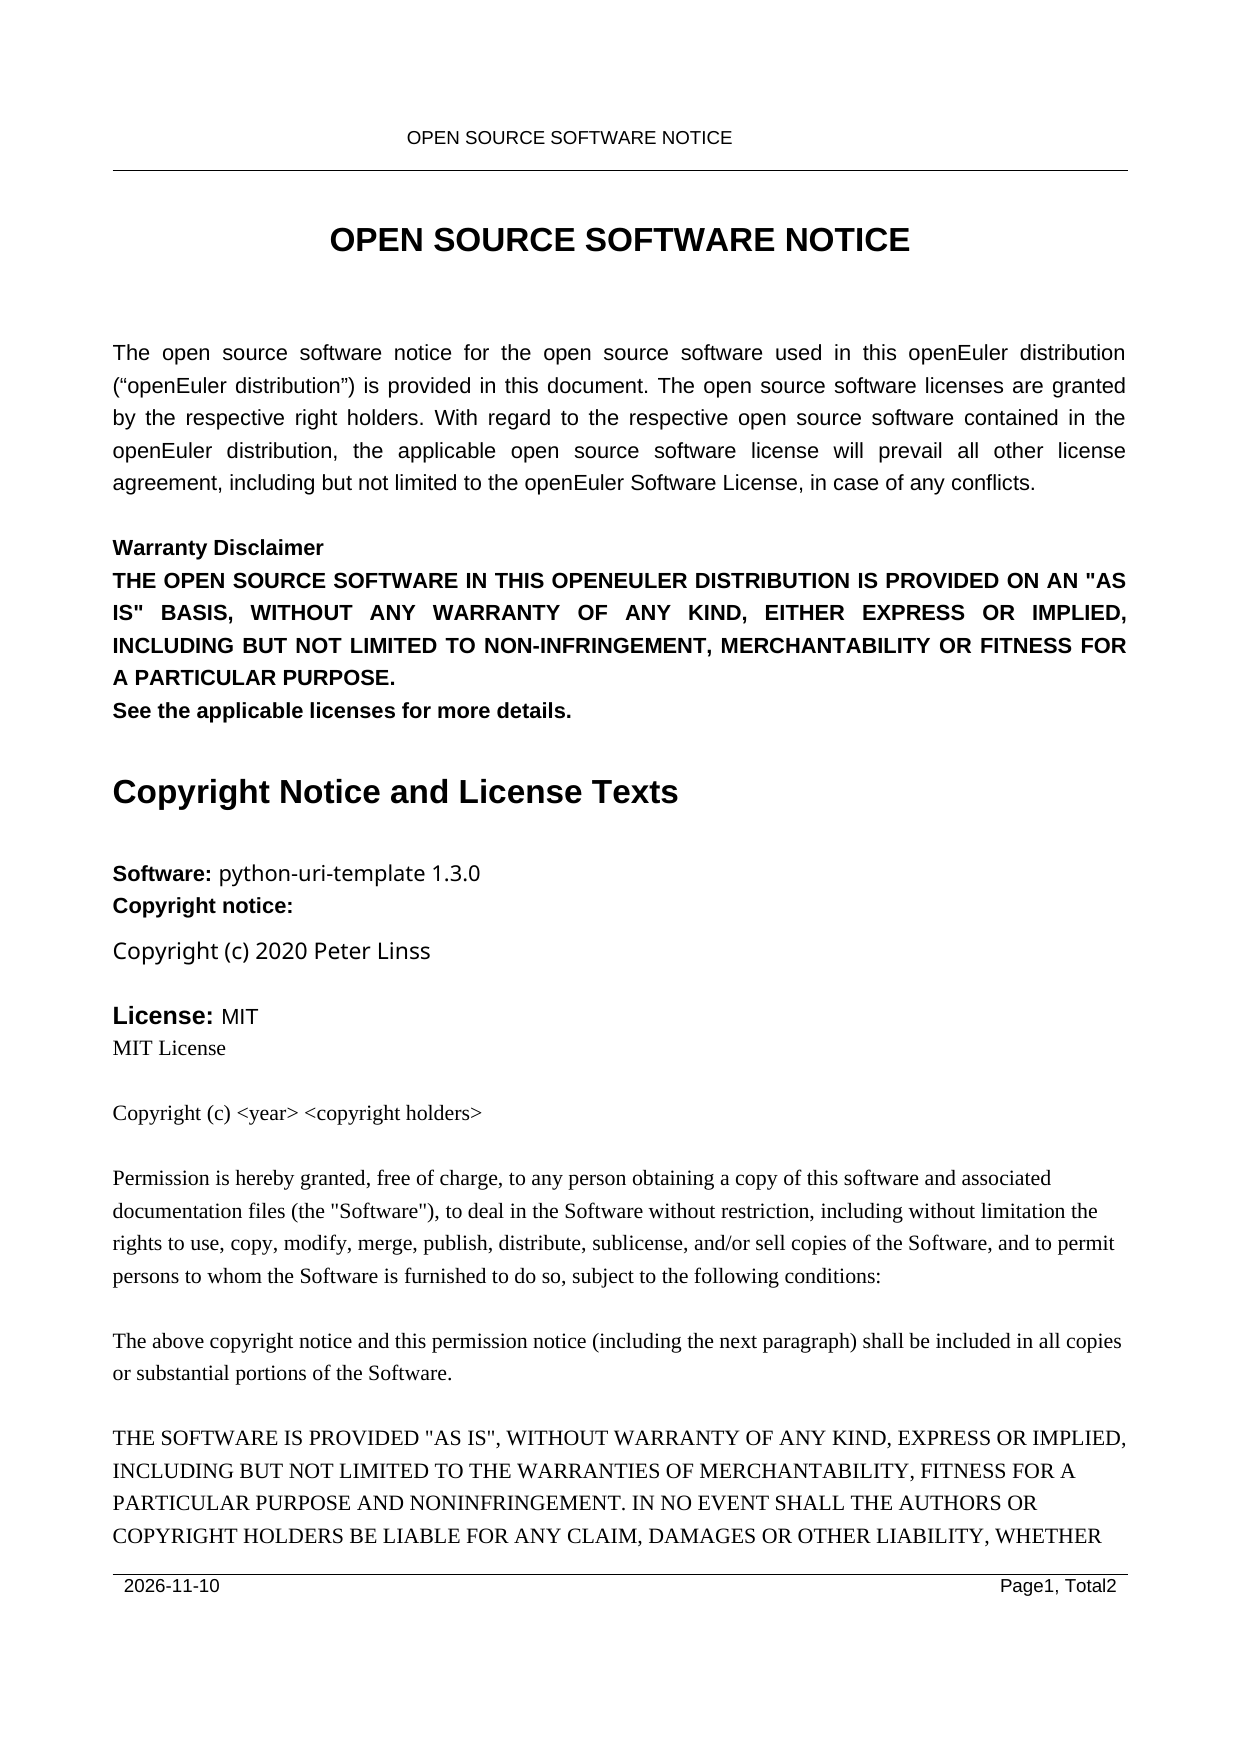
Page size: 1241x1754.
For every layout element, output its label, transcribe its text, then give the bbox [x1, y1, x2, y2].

text OPEN SOURCE SOFTWARE NOTICE [112, 206, 1128, 271]
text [112, 1031, 1128, 1551]
text Copyright (c) 2020 Peter Linss [112, 934, 1128, 999]
text THE OPEN SOURCE SOFTWARE IN THIS OPENEULER DISTRIBUTION IS PROVIDED ON AN "AS IS" BASIS, WITHOUT ANY WARRANTY OF ANY KIND, EITHER EXPRESS OR IMPLIED, INCLUDING BUT NOT LIMITED TO NON-INFRINGEMENT, MERCHANTABILITY OR FITNESS FOR A PARTICULAR PURPOSE. See the applicable licenses for more details. [112, 564, 1128, 726]
title Software: python-uri-template 1.3.0 [112, 856, 1128, 889]
text The open source software notice for the open source software used in this openEuler distribution (“openEuler distribution”) is provided in this document. The open source software licenses are granted by the respective right holders. With regard to the respective open source software contained in the openEuler distribution, the applicable open source software license will prevail all other license agreement, including but not limited to the openEuler Software License, in case of any conflicts. [112, 336, 1128, 499]
text Warranty Disclaimer [112, 531, 1128, 564]
text Copyright Notice and License Texts [112, 759, 1128, 824]
text License: MIT [112, 999, 1128, 1031]
text Copyright notice: [112, 889, 1128, 921]
